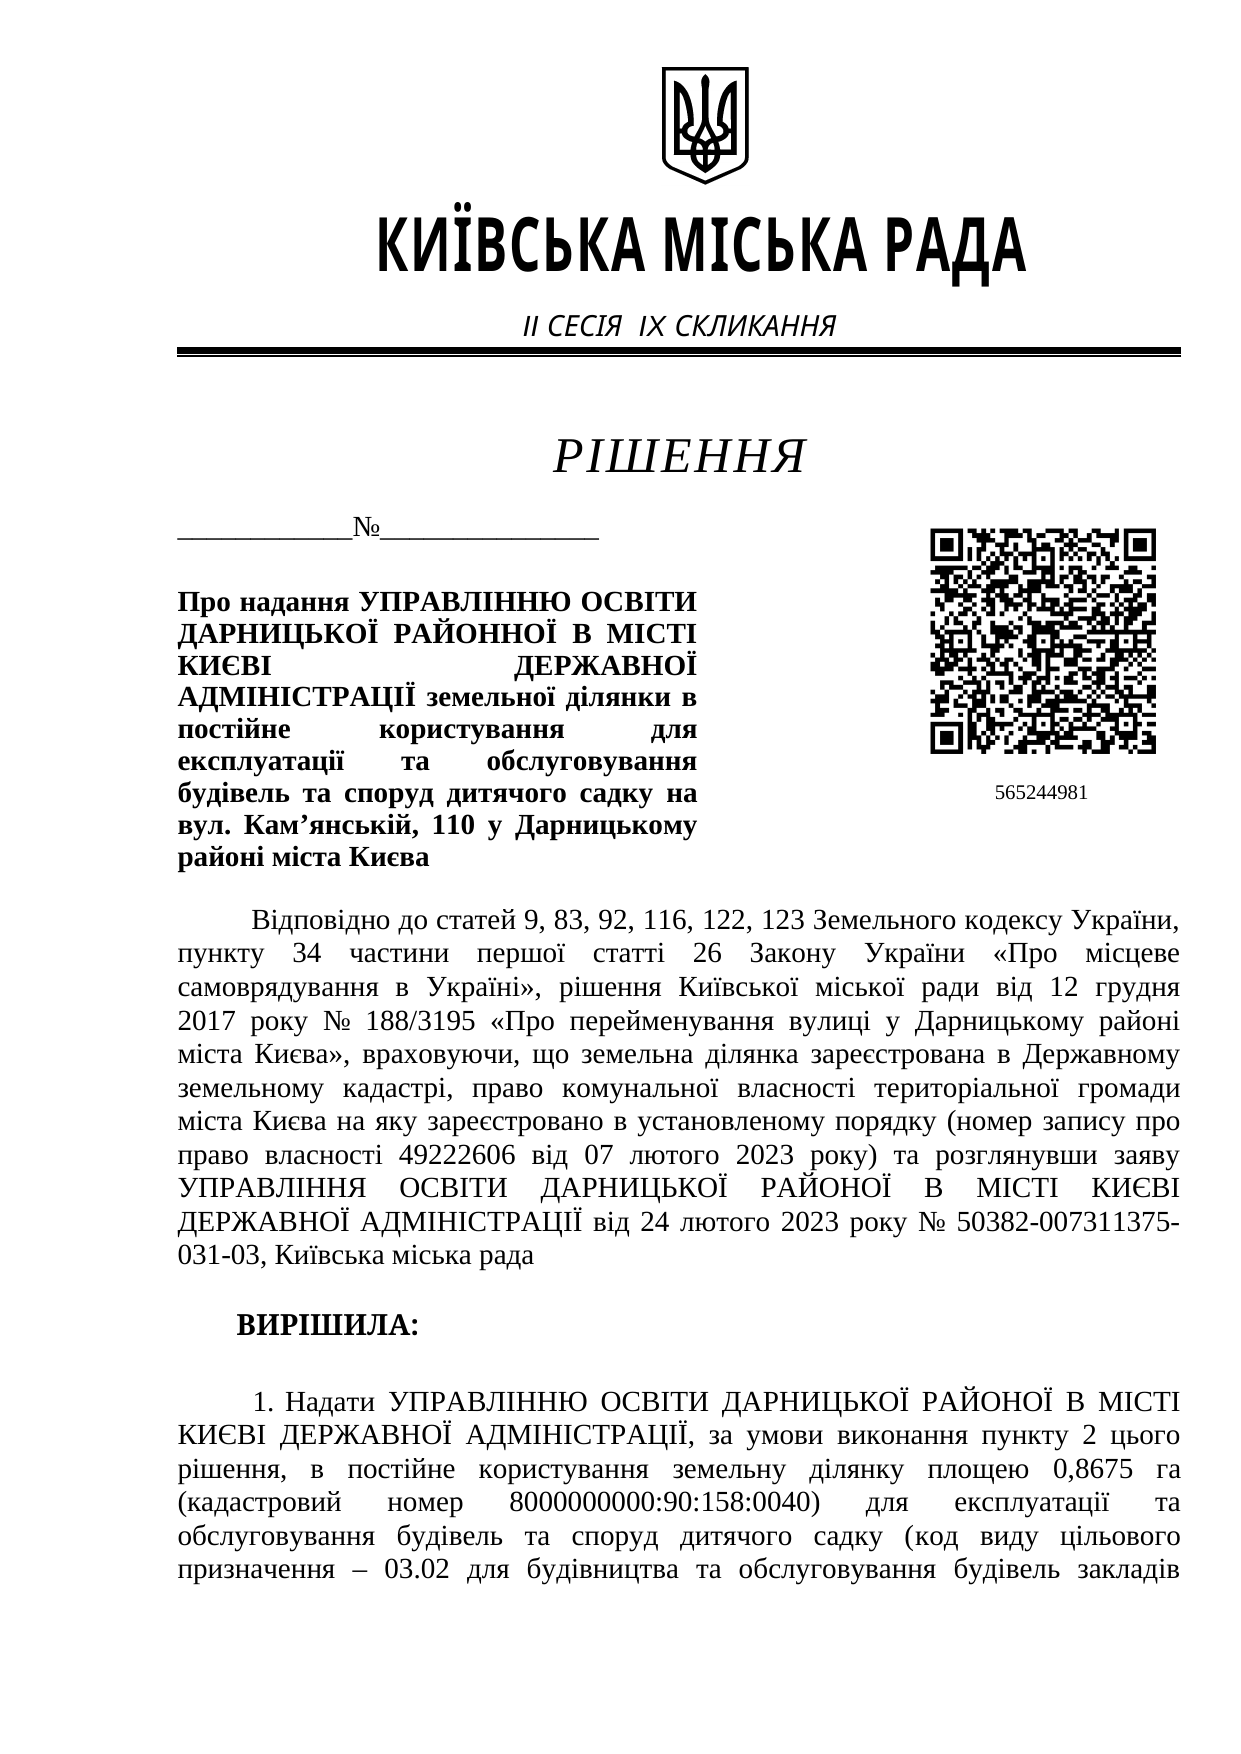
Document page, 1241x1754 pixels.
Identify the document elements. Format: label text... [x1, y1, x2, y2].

text ВИРІШИЛА: [177, 1304, 1181, 1344]
subtitle II сесія IX скликання [177, 306, 1181, 347]
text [177, 1384, 1181, 1585]
picture [660, 67, 751, 186]
text КИЇВСЬКА МІСЬКА РАДА [222, 191, 1181, 293]
picture [912, 511, 1174, 772]
table_header Про надання УПРАВЛІННЮ ОСВІТИ ДАРНИЦЬКОЇ РАЙОННОЇ В МІСТІ КИЄВІ ДЕРЖАВНОЇ АДМІНІСТРАЦІЇ земельної ділянки в постійне користування для експлуатації та обслуговування будівель та споруд дитячого садку на вул. Кам’янській, 110 у Дарницькому районі міста Києва [166, 586, 709, 872]
subtitle РІШЕННЯ [177, 426, 1181, 483]
text ____________№_______________ [177, 509, 1181, 542]
text Відповідно до статей 9, 83, 92, 116, 122, 123 Земельного кодексу України, пункту 34 частини першої статті 26 Закону України «Про місцеве самоврядування в Україні», рішення Київської міської ради від 12 грудня 2017 року № 188/3195 «Про перейменування вулиці у Дарницькому районі міста Києва», враховуючи, що земельна ділянка зареєстрована в Державному земельному кадастрі, право комунальної власності територіальної громади міста Києва на яку зареєстровано в установленому порядку (номер запису про право власності 49222606 від 07 лютого 2023 року) та розглянувши заяву УПРАВЛІННЯ ОСВІТИ ДАРНИЦЬКОЇ РАЙОНОЇ В МІСТІ КИЄВІ ДЕРЖАВНОЇ АДМІНІСТРАЦІЇ від 24 лютого 2023 року № 50382-007311375-031-03, Київська міська рада [177, 902, 1181, 1271]
